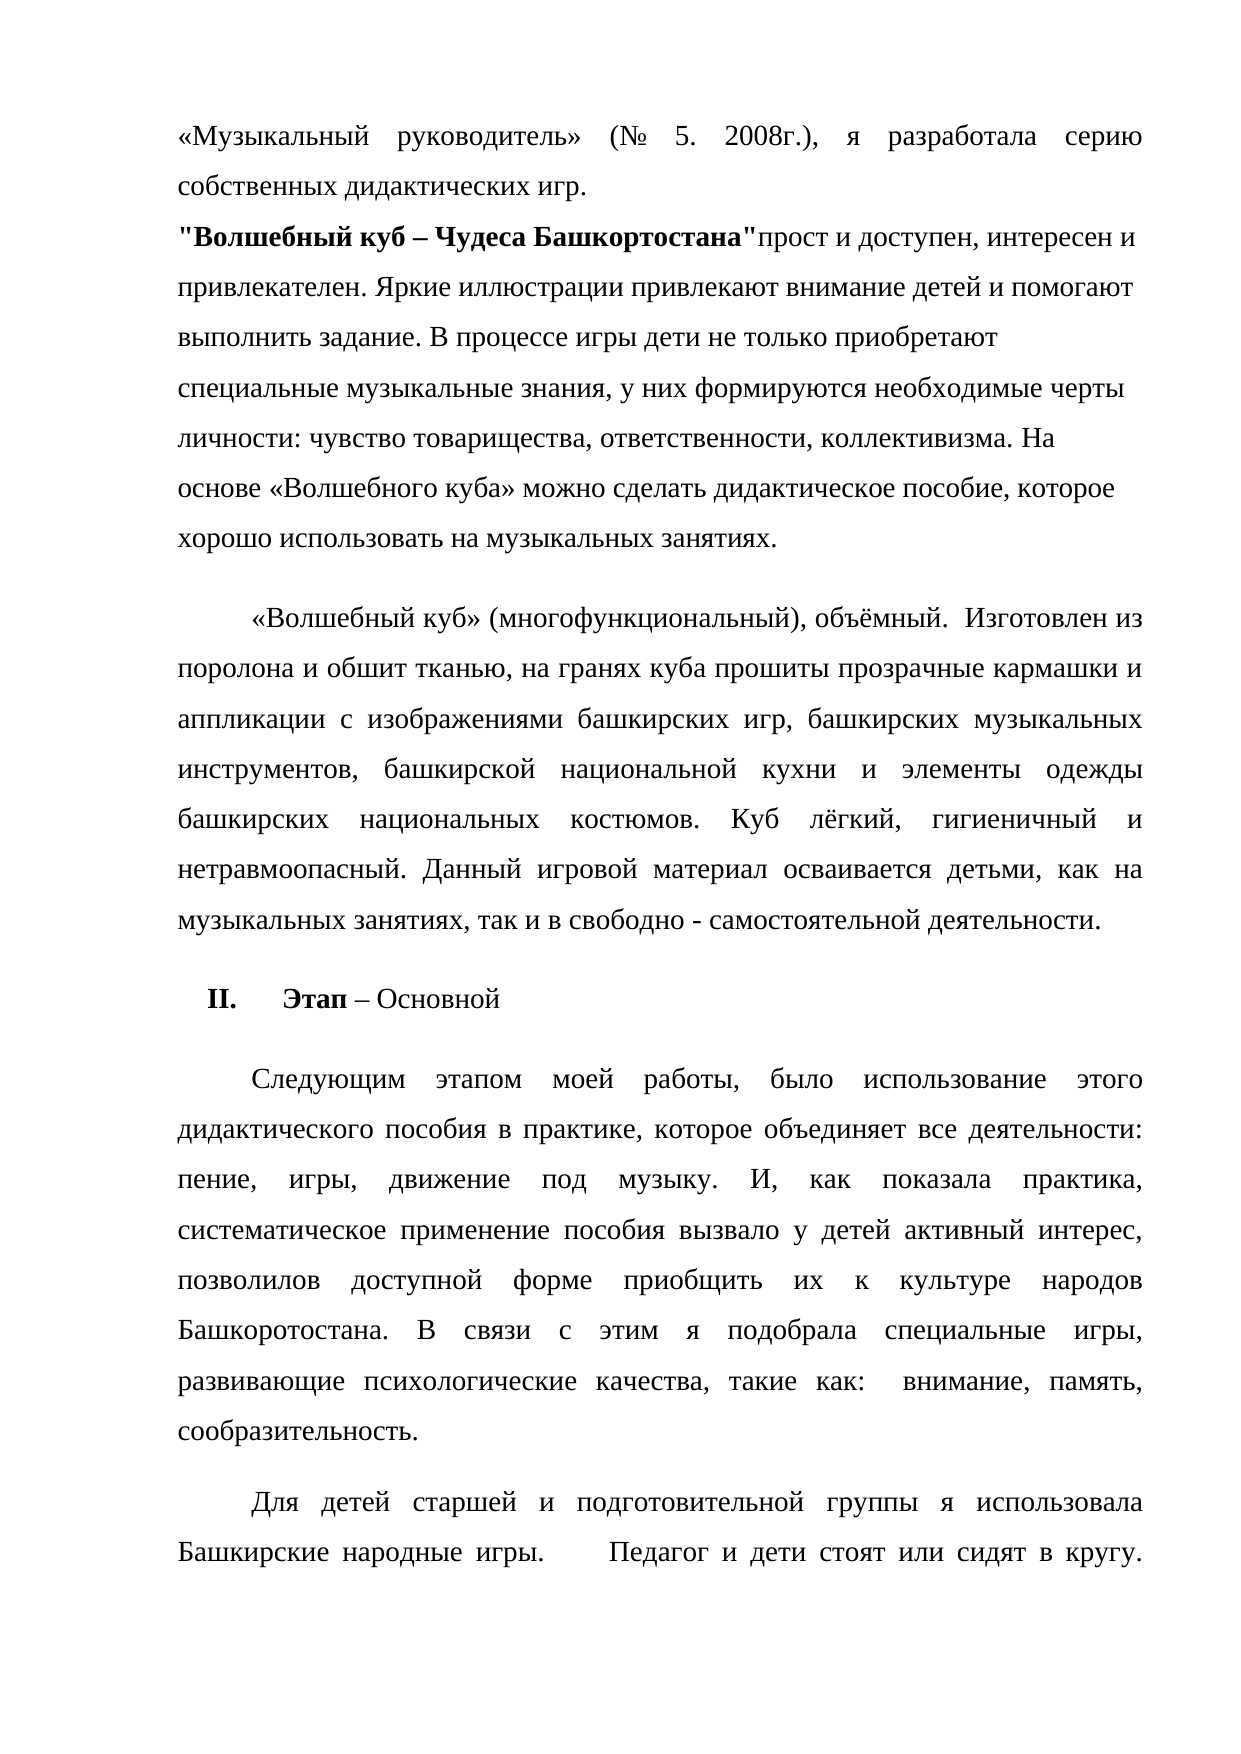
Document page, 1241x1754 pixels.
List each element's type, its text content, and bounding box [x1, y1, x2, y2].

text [177, 1484, 1144, 1568]
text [177, 118, 1144, 202]
text "Волшебный куб – Чудеса Башкортостана"прост и доступен, интересен и привлекателен. Яркие иллюстрации привлекают внимание детей и помогают выполнить задание. В процессе игры дети не только приобретают специальные музыкальные знания, у них формируются необходимые черты личности: чувство товарищества, ответственности, коллективизма. На основе «Волшебного куба» можно сделать дидактическое пособие, которое хорошо использовать на музыкальных занятиях. [177, 219, 1144, 554]
list Этап – Основной [207, 981, 1144, 1015]
text Следующим этапом моей работы, было использование этого дидактического пособия в практике, которое объединяет все деятельности: пение, игры, движение под музыку. И, как показала практика, систематическое применение пособия вызвало у детей активный интерес, позволилов доступной форме приобщить их к культуре народов Башкоротостана. В связи с этим я подобрала специальные игры, развивающие психологические качества, такие как: внимание, память, сообразительность. [177, 1061, 1144, 1447]
text «Волшебный куб» (многофункциональный), объёмный. Изготовлен из поролона и обшит тканью, на гранях куба прошиты прозрачные кармашки и аппликации с изображениями башкирских игр, башкирских музыкальных инструментов, башкирской национальной кухни и элементы одежды башкирских национальных костюмов. Куб лёгкий, гигиеничный и нетравмоопасный. Данный игровой материал осваивается детьми, как на музыкальных занятиях, так и в свободно - самостоятельной деятельности. [177, 600, 1144, 936]
